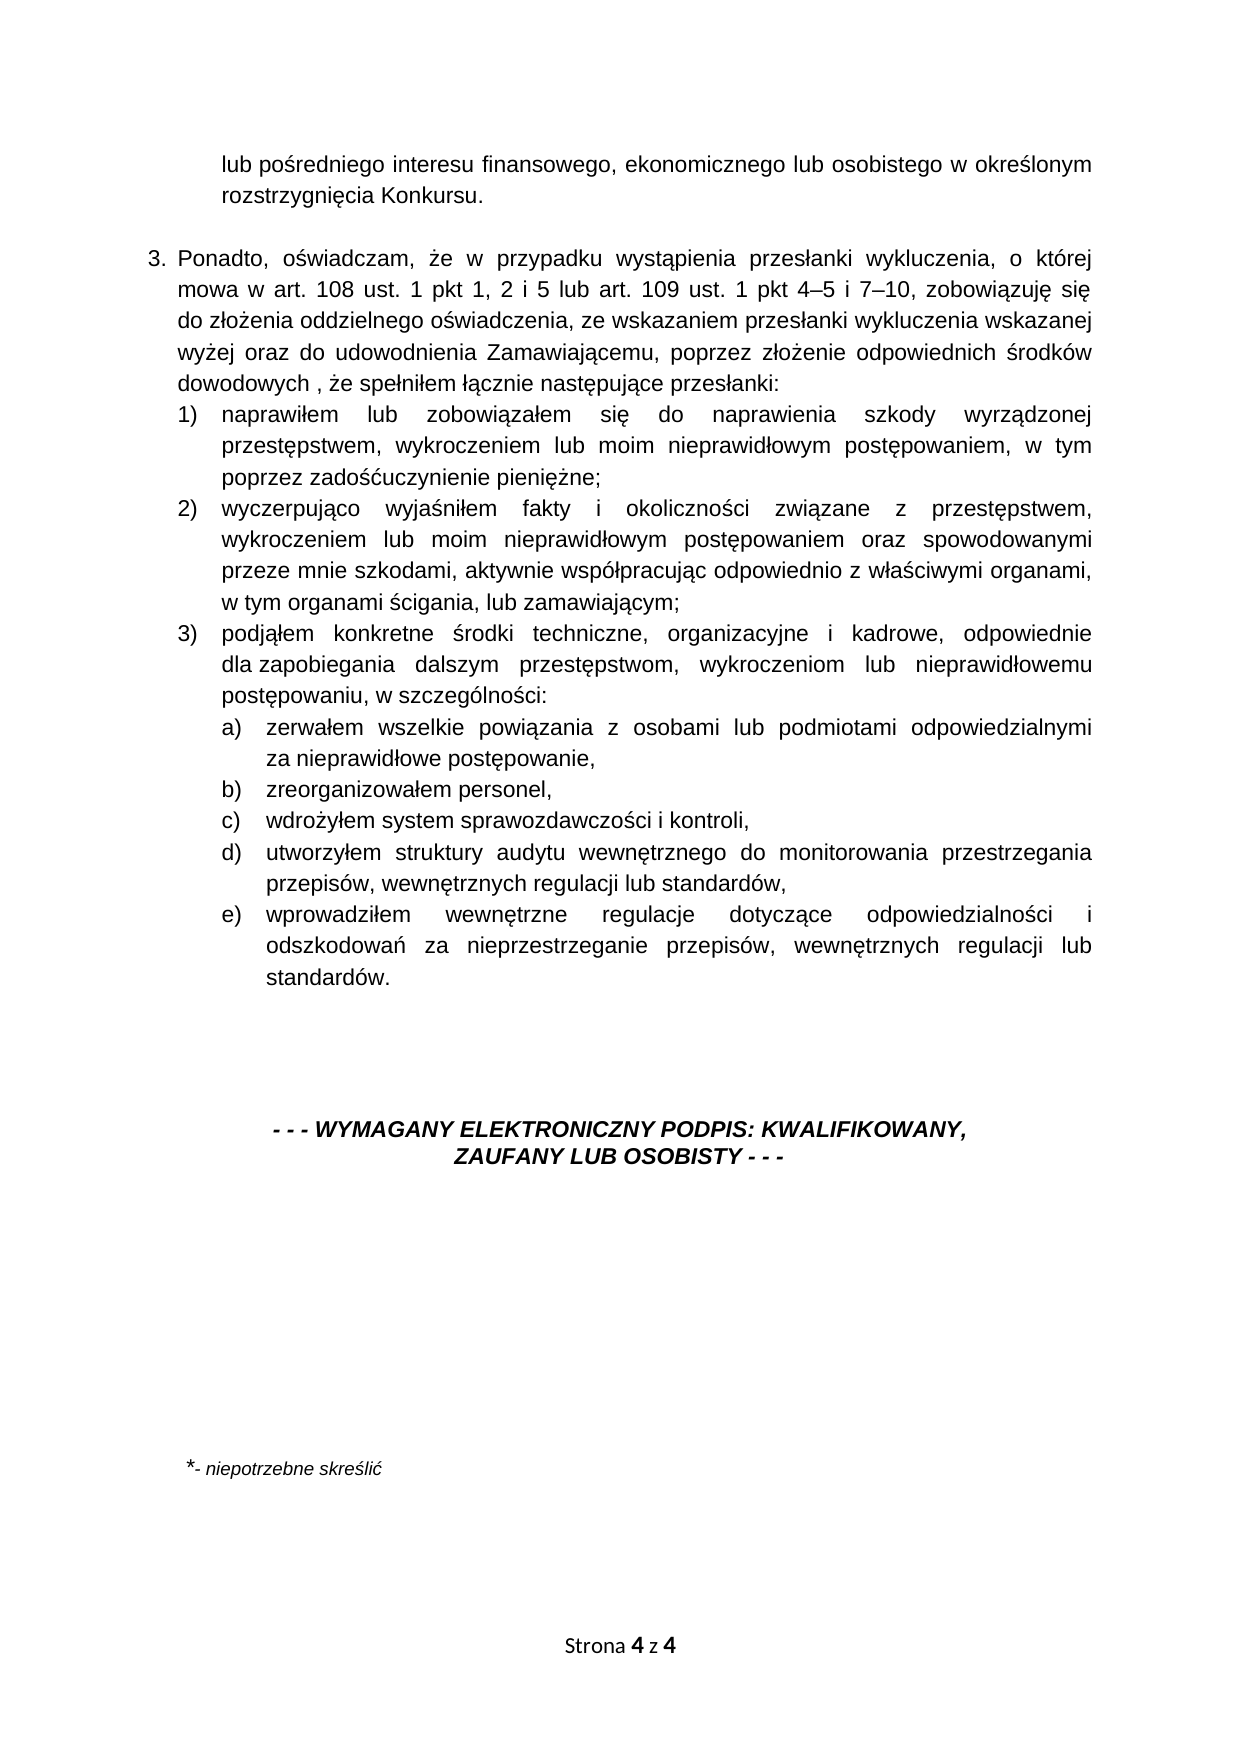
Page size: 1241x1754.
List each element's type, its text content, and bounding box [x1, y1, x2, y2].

list wdrożyłem system sprawozdawczości i kontroli, [221, 804, 1093, 835]
list Ponadto, oświadczam, że w przypadku wystąpienia przesłanki wykluczenia, o której mowa w art. 108 ust. 1 pkt 1, 2 i 5 lub art. 109 ust. 1 pkt 4‒5 i 7‒10, zobowiązuję się do złożenia oddzielnego oświadczenia, ze wskazaniem przesłanki wykluczenia wskazanej wyżej oraz do udowodnienia Zamawiającemu, poprzez złożenie odpowiednich środków dowodowych , że spełniłem łącznie następujące przesłanki: [148, 241, 1093, 398]
list zerwałem wszelkie powiązania z osobami lub podmiotami odpowiedzialnymi za nieprawidłowe postępowanie, [221, 710, 1093, 773]
list podjąłem konkretne środki techniczne, organizacyjne i kadrowe, odpowiednie dla zapobiegania dalszym przestępstwom, wykroczeniom lub nieprawidłowemu postępowaniu, w szczególności: [177, 616, 1093, 710]
list utworzyłem struktury audytu wewnętrznego do monitorowania przestrzegania przepisów, wewnętrznych regulacji lub standardów, [221, 835, 1093, 898]
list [177, 148, 1093, 210]
list naprawiłem lub zobowiązałem się do naprawienia szkody wyrządzonej przestępstwem, wykroczeniem lub moim nieprawidłowym postępowaniem, w tym poprzez zadośćuczynienie pieniężne; [177, 398, 1093, 491]
text - - - WYMAGANY ELEKTRONICZNY PODPIS: KWALIFIKOWANY, [148, 1116, 1093, 1143]
list zreorganizowałem personel, [221, 773, 1093, 804]
text *- niepotrzebne skreślić [185, 1450, 1093, 1482]
list wyczerpująco wyjaśniłem fakty i okoliczności związane z przestępstwem, wykroczeniem lub moim nieprawidłowym postępowaniem oraz spowodowanymi przeze mnie szkodami, aktywnie współpracując odpowiednio z właściwymi organami, w tym organami ścigania, lub zamawiającym; [177, 491, 1093, 616]
list wprowadziłem wewnętrzne regulacje dotyczące odpowiedzialności i odszkodowań za nieprzestrzeganie przepisów, wewnętrznych regulacji lub standardów. [221, 898, 1093, 991]
text ZAUFANY LUB OSOBISTY - - - [148, 1143, 1093, 1169]
